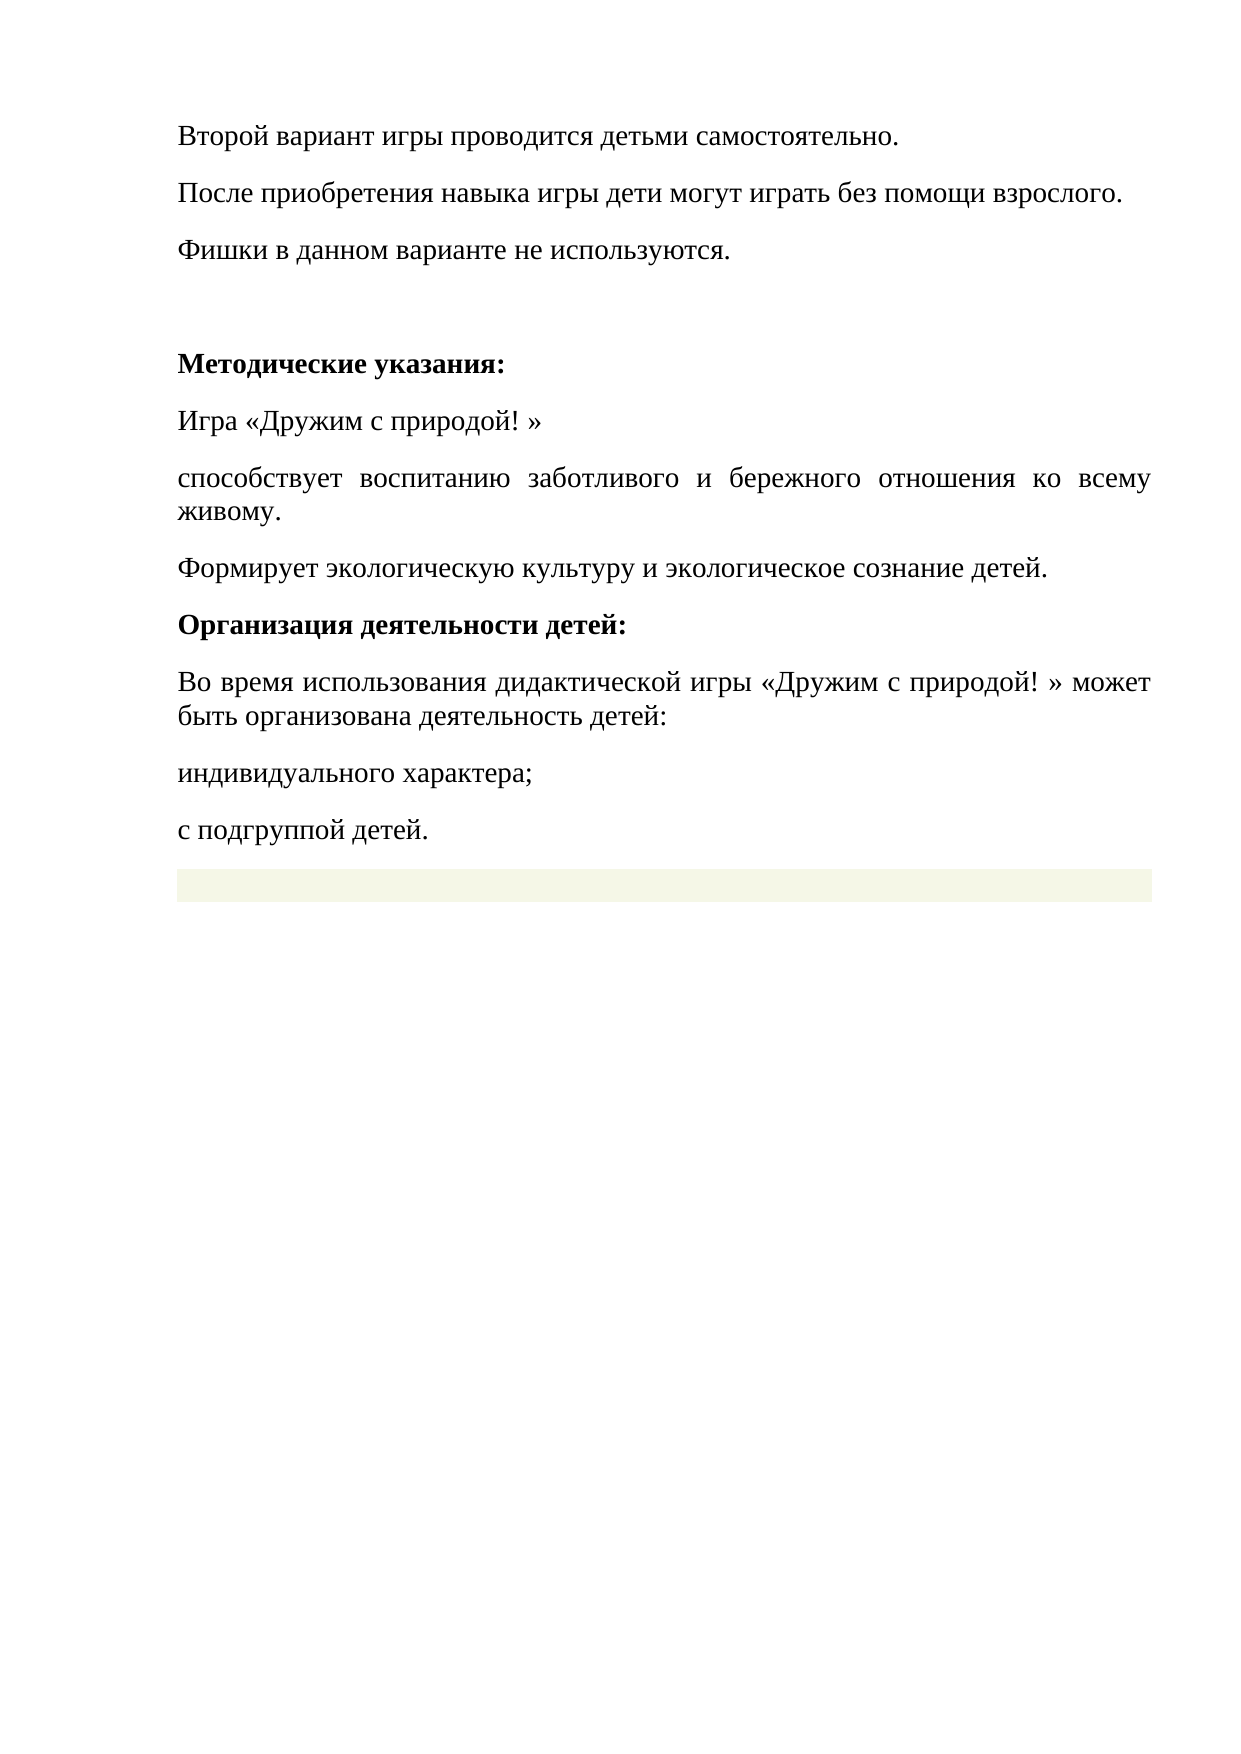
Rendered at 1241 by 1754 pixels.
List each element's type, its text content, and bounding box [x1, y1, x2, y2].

text Организация деятельности детей: [177, 607, 1152, 641]
text Методические указания: [177, 346, 1152, 379]
text Игра «Дружим с природой! » [177, 403, 1152, 437]
text После приобретения навыка игры дети могут играть без помощи взрослого. [177, 175, 1152, 209]
text индивидуального характера; [177, 755, 1152, 788]
text Формирует экологическую культуру и экологическое сознание детей. [177, 551, 1152, 584]
text с подгруппой детей. [177, 812, 1152, 846]
text способствует воспитанию заботливого и бережного отношения ко всему живому. [177, 460, 1152, 527]
text Фишки в данном варианте не используются. [177, 232, 1152, 266]
text Второй вариант игры проводится детьми самостоятельно. [177, 118, 1152, 152]
text Во время использования дидактической игры «Дружим с природой! » может быть организована деятельность детей: [177, 664, 1152, 732]
